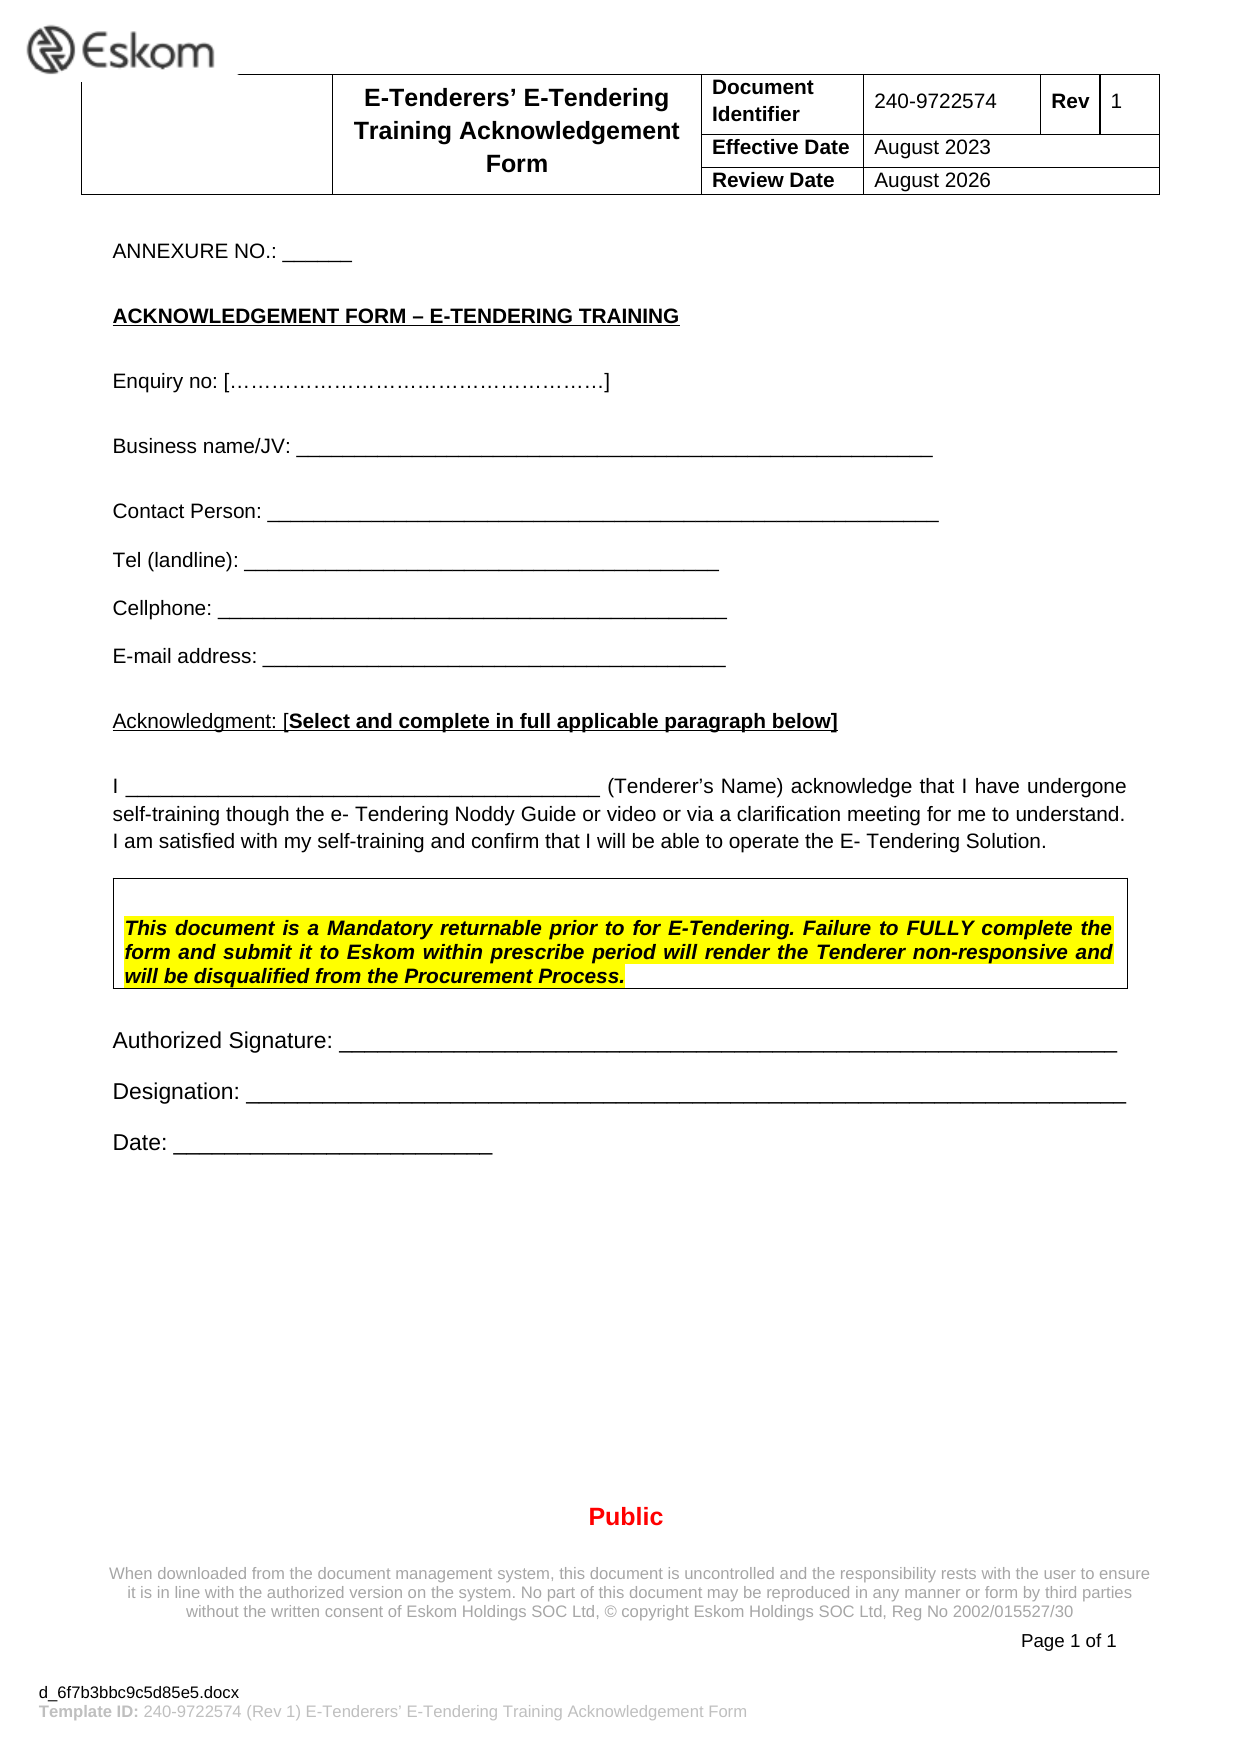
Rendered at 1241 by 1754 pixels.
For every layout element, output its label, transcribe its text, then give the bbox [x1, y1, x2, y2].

text E-mail address: ________________________________________ [112, 644, 1128, 668]
text Cellphone: ____________________________________________ [112, 596, 1128, 620]
text Contact Person: __________________________________________________________ [112, 499, 1128, 523]
table_header This document is a Mandatory returnable prior to for E-Tendering. Failure to FULLY complete the form and submit it to Eskom within prescribe period will render the Tenderer non-responsive and will be disqualified from the Procurement Process. [114, 879, 1127, 988]
text Business name/JV: _______________________________________________________ [112, 434, 1128, 458]
text Date: _________________________ [112, 1129, 1128, 1155]
text Tel (landline): _________________________________________ [112, 548, 1128, 572]
text Designation: _____________________________________________________________________ [112, 1078, 1128, 1104]
text I _________________________________________ (Tenderer’s Name) acknowledge that I have undergone self-training though the e- Tendering Noddy Guide or video or via a clarification meeting for me to understand. I am satisfied with my self-training and confirm that I will be able to operate the E- Tendering Solution. [112, 774, 1128, 853]
text ANNEXURE NO.: ______ [112, 239, 1128, 263]
text Enquiry no: [………………………………………………] [112, 369, 1128, 393]
text Acknowledgment: [Select and complete in full applicable paragraph below] [112, 709, 1128, 733]
text Authorized Signature: _____________________________________________________________ [112, 1027, 1128, 1053]
text ACKNOWLEDGEMENT FORM – E-TENDERING TRAINING [112, 304, 1128, 328]
